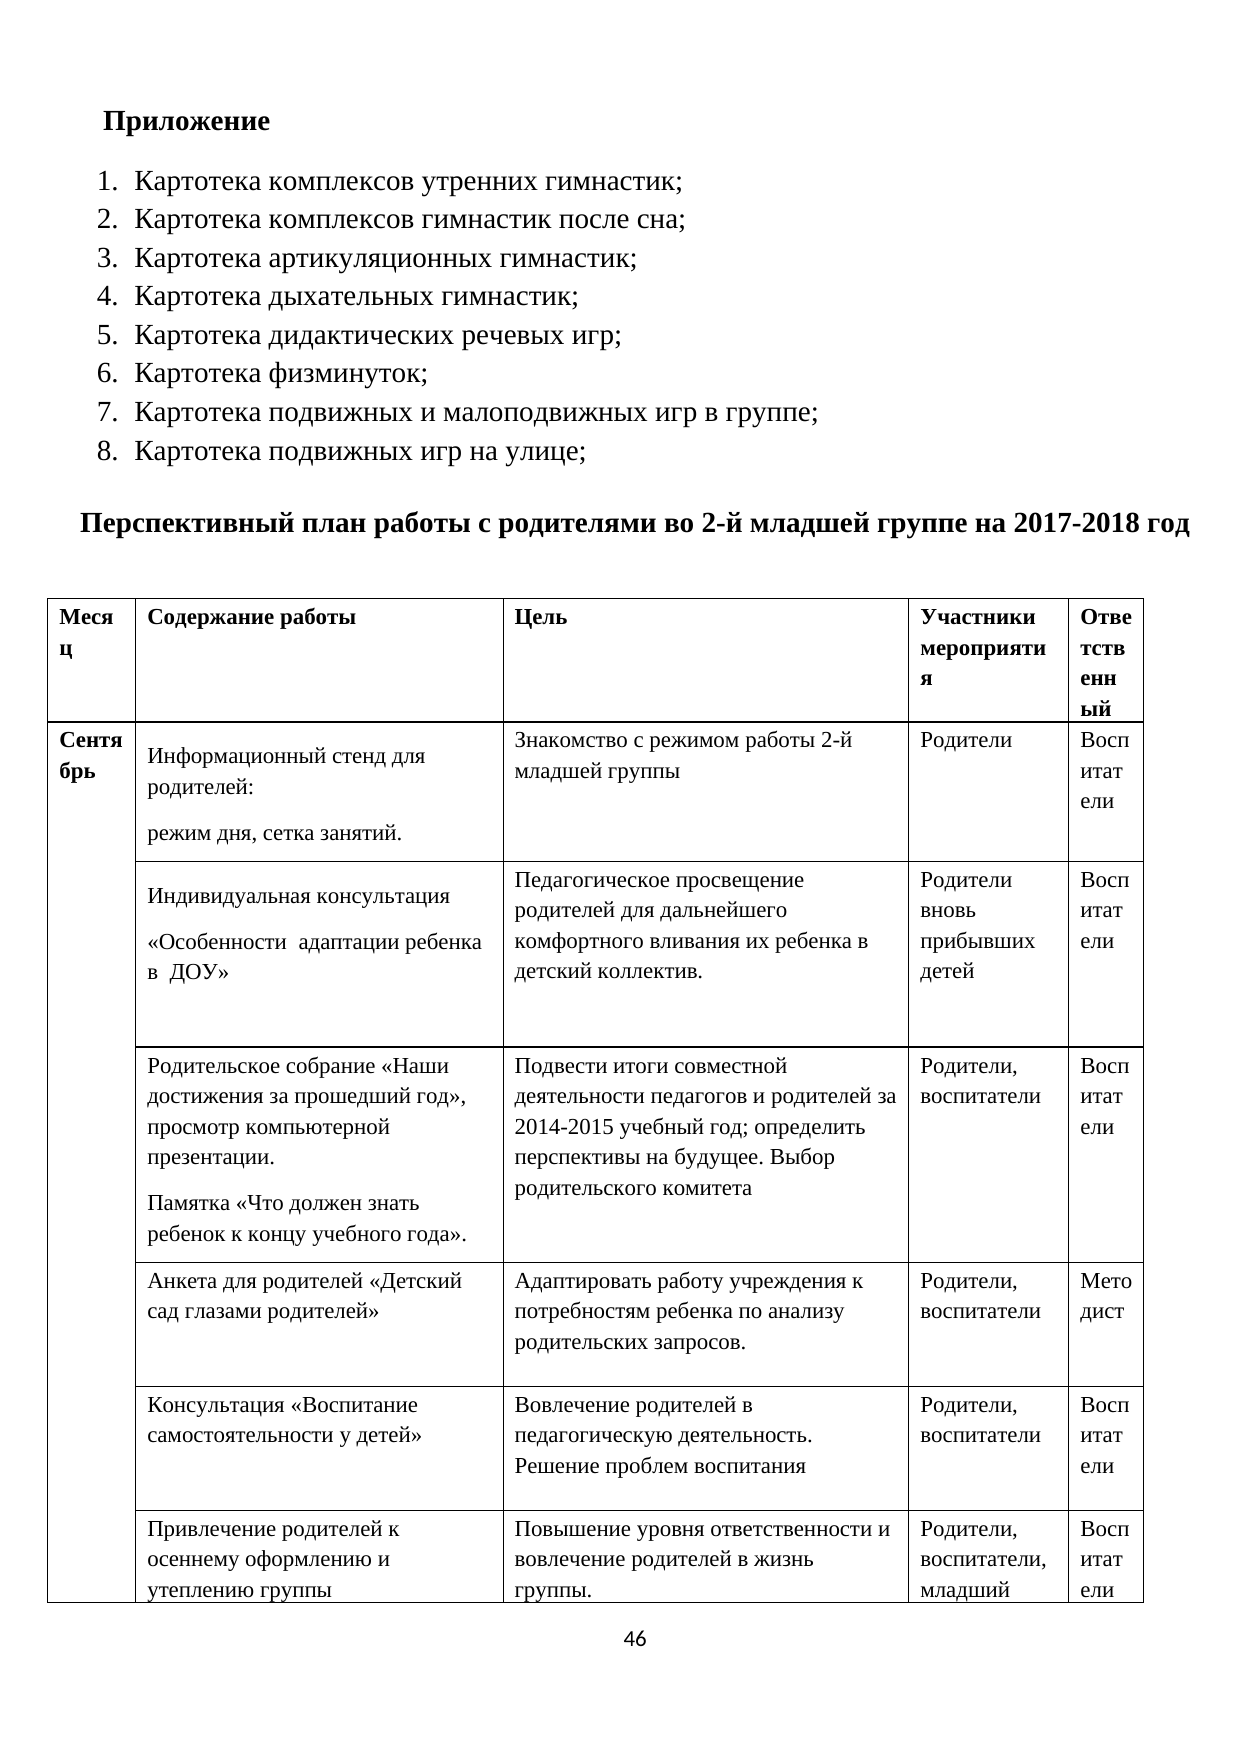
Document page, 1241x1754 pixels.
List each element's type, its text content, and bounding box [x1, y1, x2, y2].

table_header Ответственный [1069, 599, 1143, 721]
table_cell Родители [909, 723, 1068, 861]
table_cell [504, 1511, 908, 1602]
table_header Цель [504, 599, 908, 721]
list Картотека артикуляционных гимнастик; [97, 240, 1211, 273]
table_cell Консультация «Воспитание самостоятельности у детей» [136, 1387, 503, 1509]
table_cell Родители, воспитатели [909, 1387, 1068, 1509]
table_cell Информационный стенд для родителей: режим дня, сетка занятий. [136, 723, 503, 861]
table_cell Воспитатели [1069, 862, 1143, 1046]
table_cell Вовлечение родителей в педагогическую деятельность. Решение проблем воспитания [504, 1387, 908, 1509]
list Картотека дидактических речевых игр; [97, 317, 1211, 351]
table_cell Анкета для родителей «Детский сад глазами родителей» [136, 1263, 503, 1386]
table_cell Воспитатели [1069, 1048, 1143, 1262]
table_cell Знакомство с режимом работы 2-й младшей группы [504, 723, 908, 861]
text Приложение [59, 103, 1211, 137]
list Картотека подвижных игр на улице; [97, 433, 1211, 466]
table_header Содержание работы [136, 599, 503, 721]
table_cell Родительское собрание «Наши достижения за прошедший год», просмотр компьютерной презентации. Памятка «Что должен знать ребенок к концу учебного года». [136, 1048, 503, 1262]
table_cell Подвести итоги совместной деятельности педагогов и родителей за 2014-2015 учебный год; определить перспективы на будущее. Выбор родительского комитета [504, 1048, 908, 1262]
list Картотека комплексов утренних гимнастик; [97, 163, 1211, 196]
table_header Месяц [48, 599, 135, 721]
list Картотека физминуток; [97, 356, 1211, 389]
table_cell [909, 1511, 1068, 1602]
table_cell Адаптировать работу учреждения к потребностям ребенка по анализу родительских запросов. [504, 1263, 908, 1386]
table_header Участники мероприятия [909, 599, 1068, 721]
table_cell Воспитатели [1069, 1387, 1143, 1509]
subtitle Перспективный план работы с родителями во 2-й младшей группе на 2017-2018 год [59, 492, 1211, 539]
table_cell Индивидуальная консультация «Особенности адаптации ребенка в ДОУ» [136, 862, 503, 1046]
list Картотека подвижных и малоподвижных игр в группе; [97, 394, 1211, 428]
table_cell Родители вновь прибывших детей [909, 862, 1068, 1046]
table_cell Воспитатели [1069, 723, 1143, 861]
list Картотека комплексов гимнастик после сна; [97, 201, 1211, 235]
table_cell Родители, воспитатели [909, 1263, 1068, 1386]
table_cell Родители, воспитатели [909, 1048, 1068, 1262]
table_cell Педагогическое просвещение родителей для дальнейшего комфортного вливания их ребенка в детский коллектив. [504, 862, 908, 1046]
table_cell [136, 1511, 503, 1602]
table_cell Методист [1069, 1263, 1143, 1386]
table_cell Сентябрь [48, 723, 135, 1602]
list Картотека дыхательных гимнастик; [97, 278, 1211, 312]
table_cell Воспитатели [1069, 1511, 1143, 1602]
